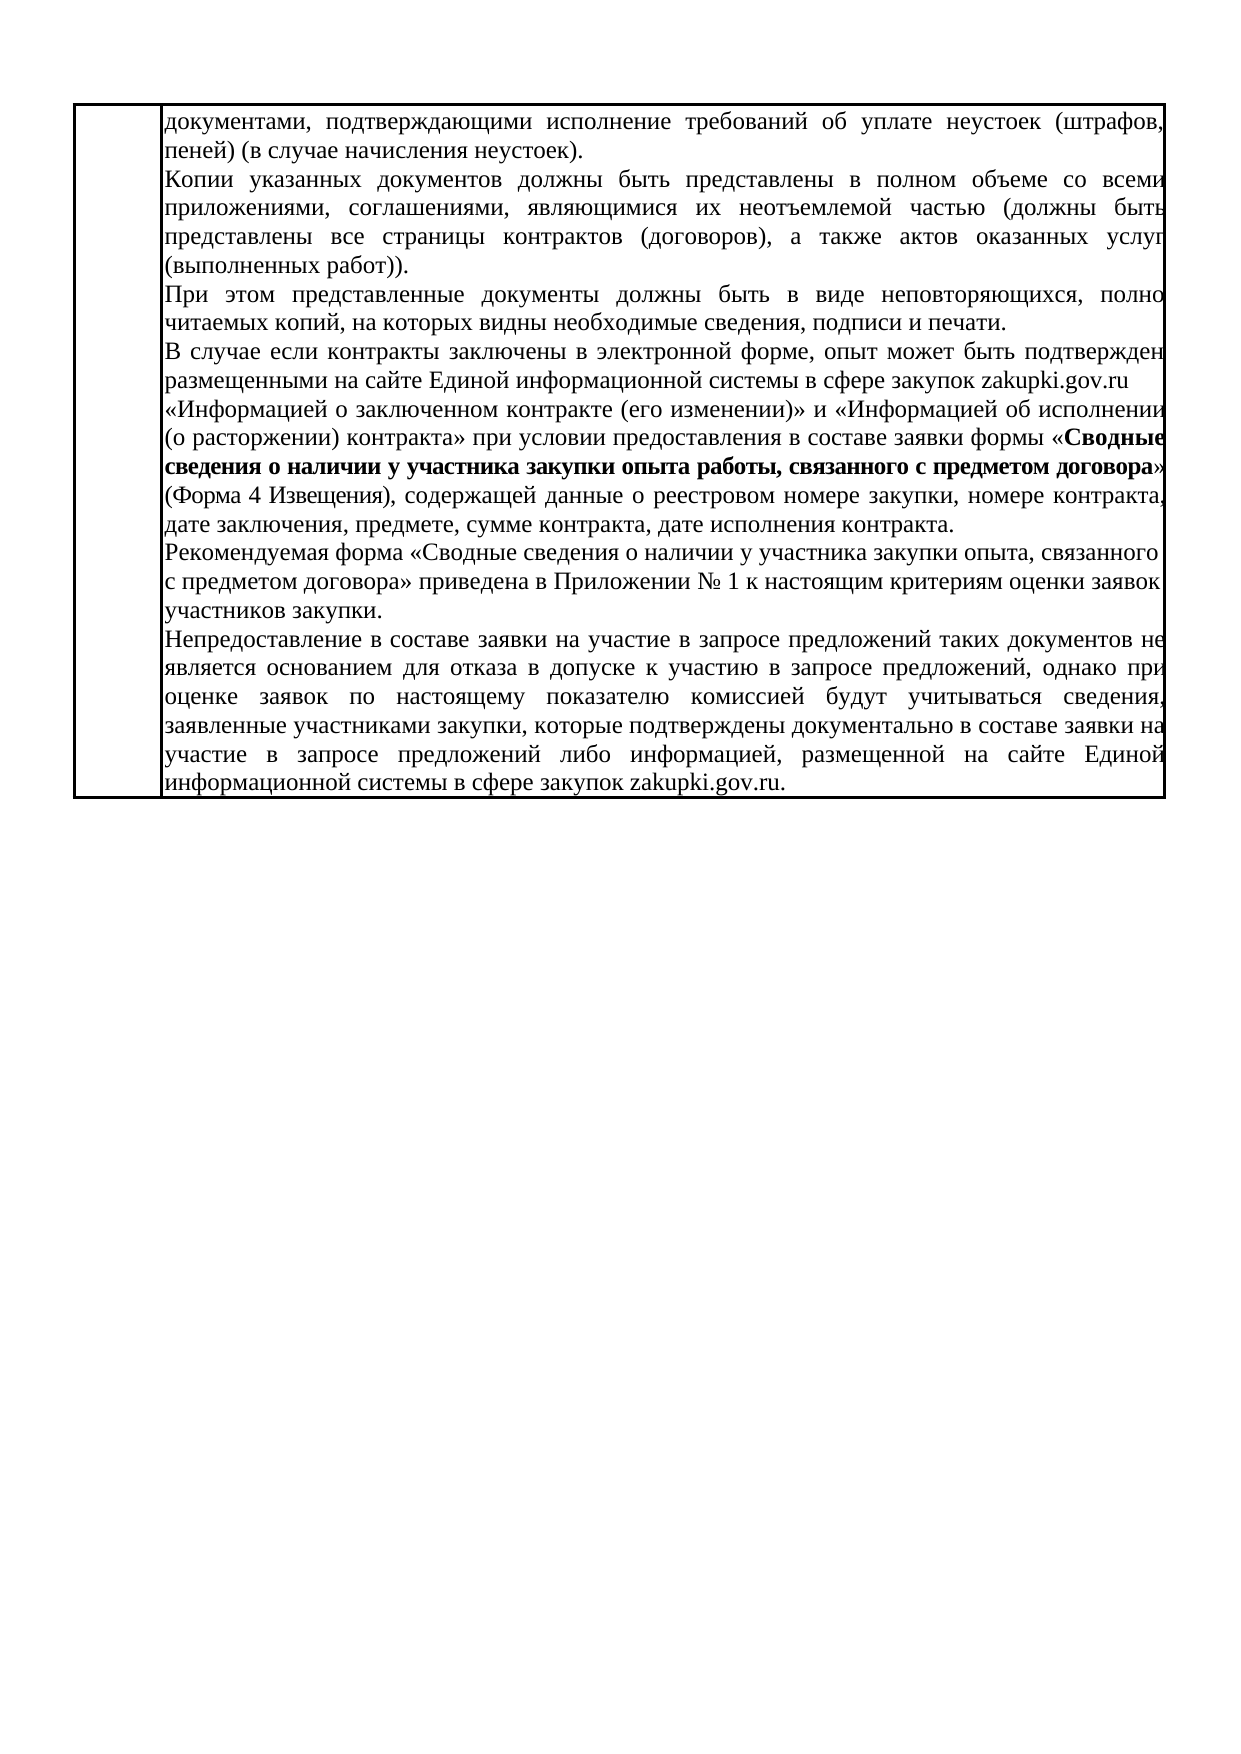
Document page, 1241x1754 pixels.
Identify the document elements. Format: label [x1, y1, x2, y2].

table_cell [76, 106, 160, 796]
table_cell [163, 106, 1163, 796]
